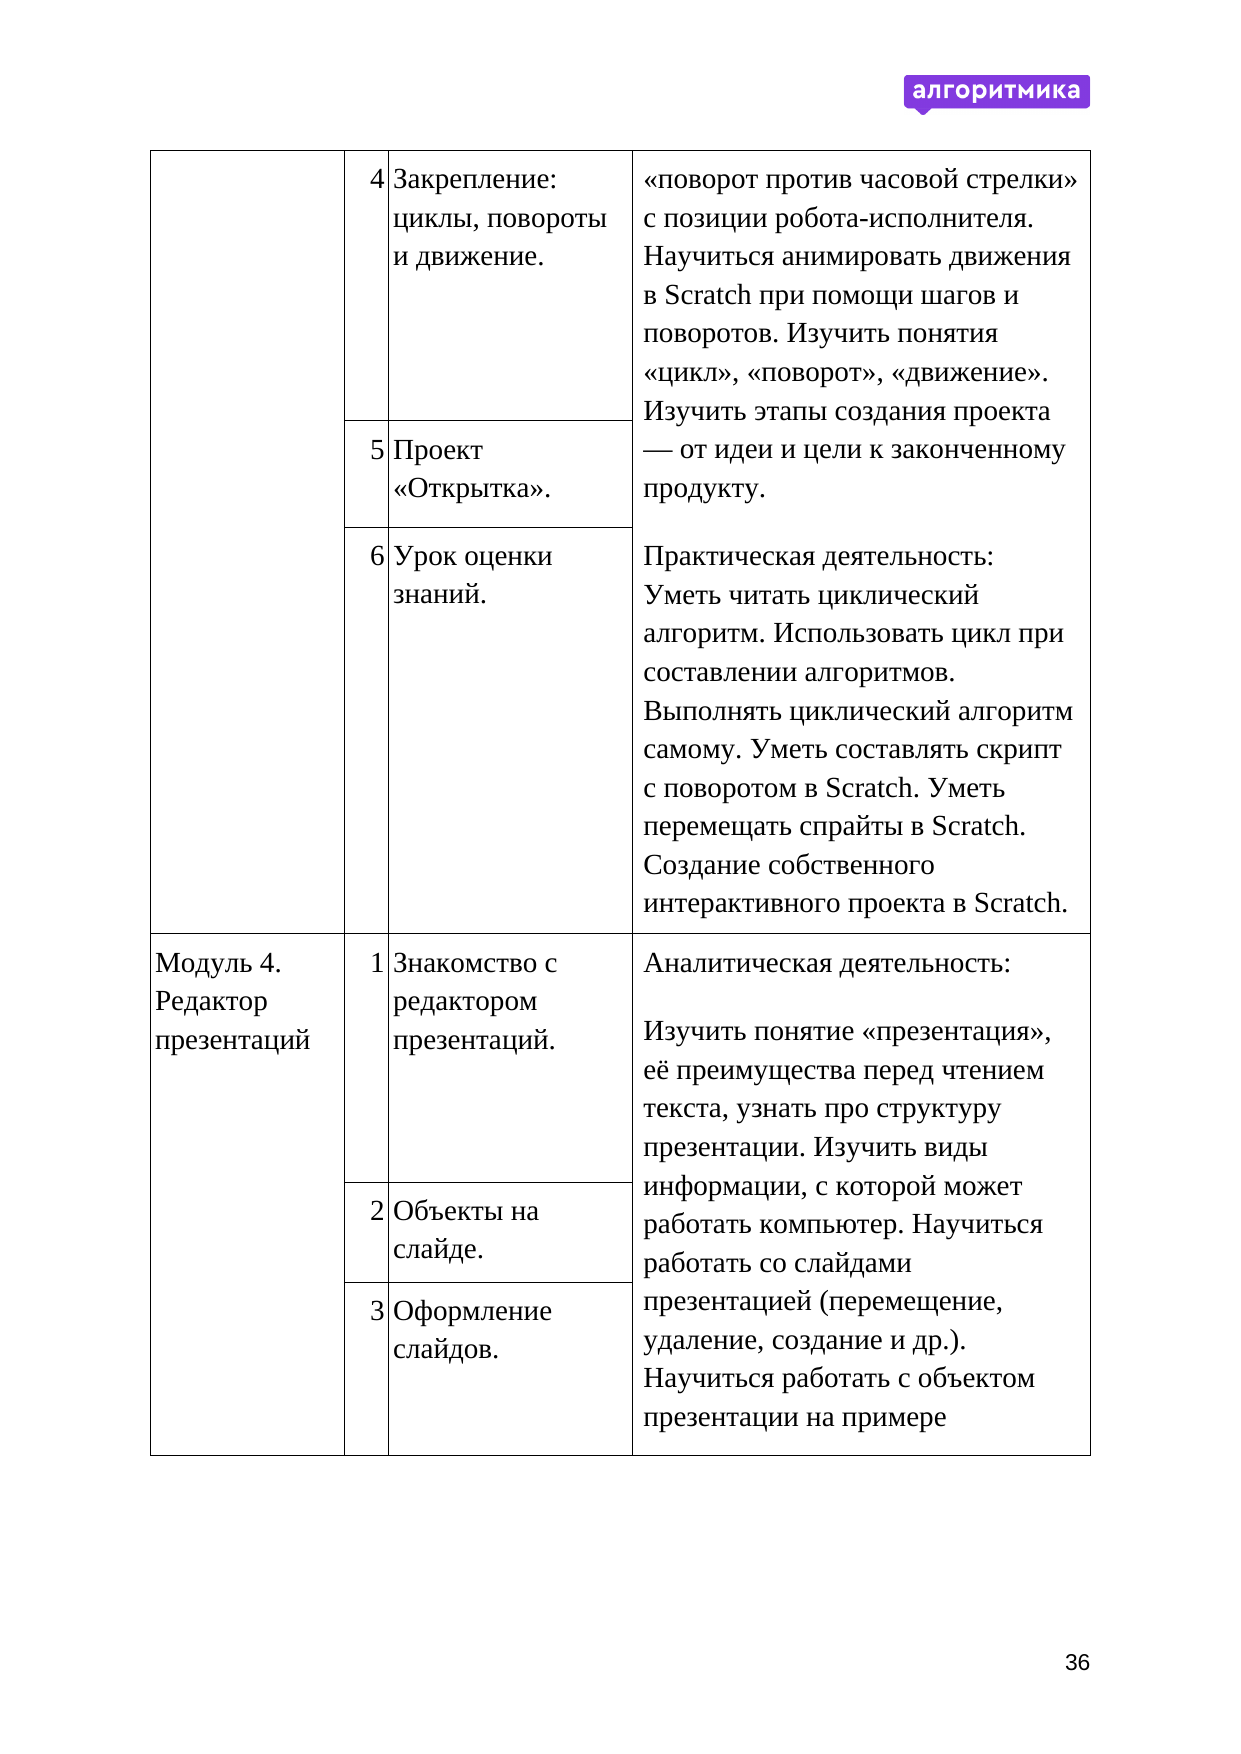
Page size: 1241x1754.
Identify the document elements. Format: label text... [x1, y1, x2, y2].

table_cell Проект «Открытка». [389, 421, 632, 527]
table_cell Урок оценки знаний. [389, 528, 632, 933]
table_cell 5 [345, 421, 388, 527]
table_cell 1 [345, 934, 388, 1182]
table_cell Модуль 4. Редактор презентаций [151, 934, 344, 1455]
table_cell Знакомство с редактором презентаций. [389, 934, 632, 1182]
table_cell Оформление слайдов. [389, 1283, 632, 1455]
picture [903, 75, 1091, 115]
table_cell 6 [345, 528, 388, 933]
table_cell Объекты на слайде. [389, 1183, 632, 1282]
table_cell 2 [345, 1183, 388, 1282]
table_cell 4 [345, 151, 388, 420]
table_cell 3 [345, 1283, 388, 1455]
table_cell Аналитическая деятельность: Изучить понятие «презентация», её преимущества перед чтением текста, узнать про структуру презентации. Изучить виды информации, с которой может работать компьютер. Научиться работать со слайдами презентацией (перемещение, удаление, создание и др.). Научиться работать с объектом презентации на примере изображения, создавать презентации с помощью макета. Научиться, как искать изображения в Интернете, скачивать и использовать в презентации. Изучить этапы работы над проектом «Открытка» в Scratch. Практическая деятельность: Уметь скачивать, открывать файл с презентацией, редактировать и сохранять изменения. Уметь работать со слайдами и объектами на слайдах. Уметь скачивать изображение в Интернете и использовать их при создании презентаций. Умение структурировано подойти к созданию проекта в Scratch и выполнить его. Умение оценивать работы других учеников и давать обратную связь. [633, 934, 1090, 1455]
table_cell Закрепление: циклы, повороты и движение. [389, 151, 632, 420]
